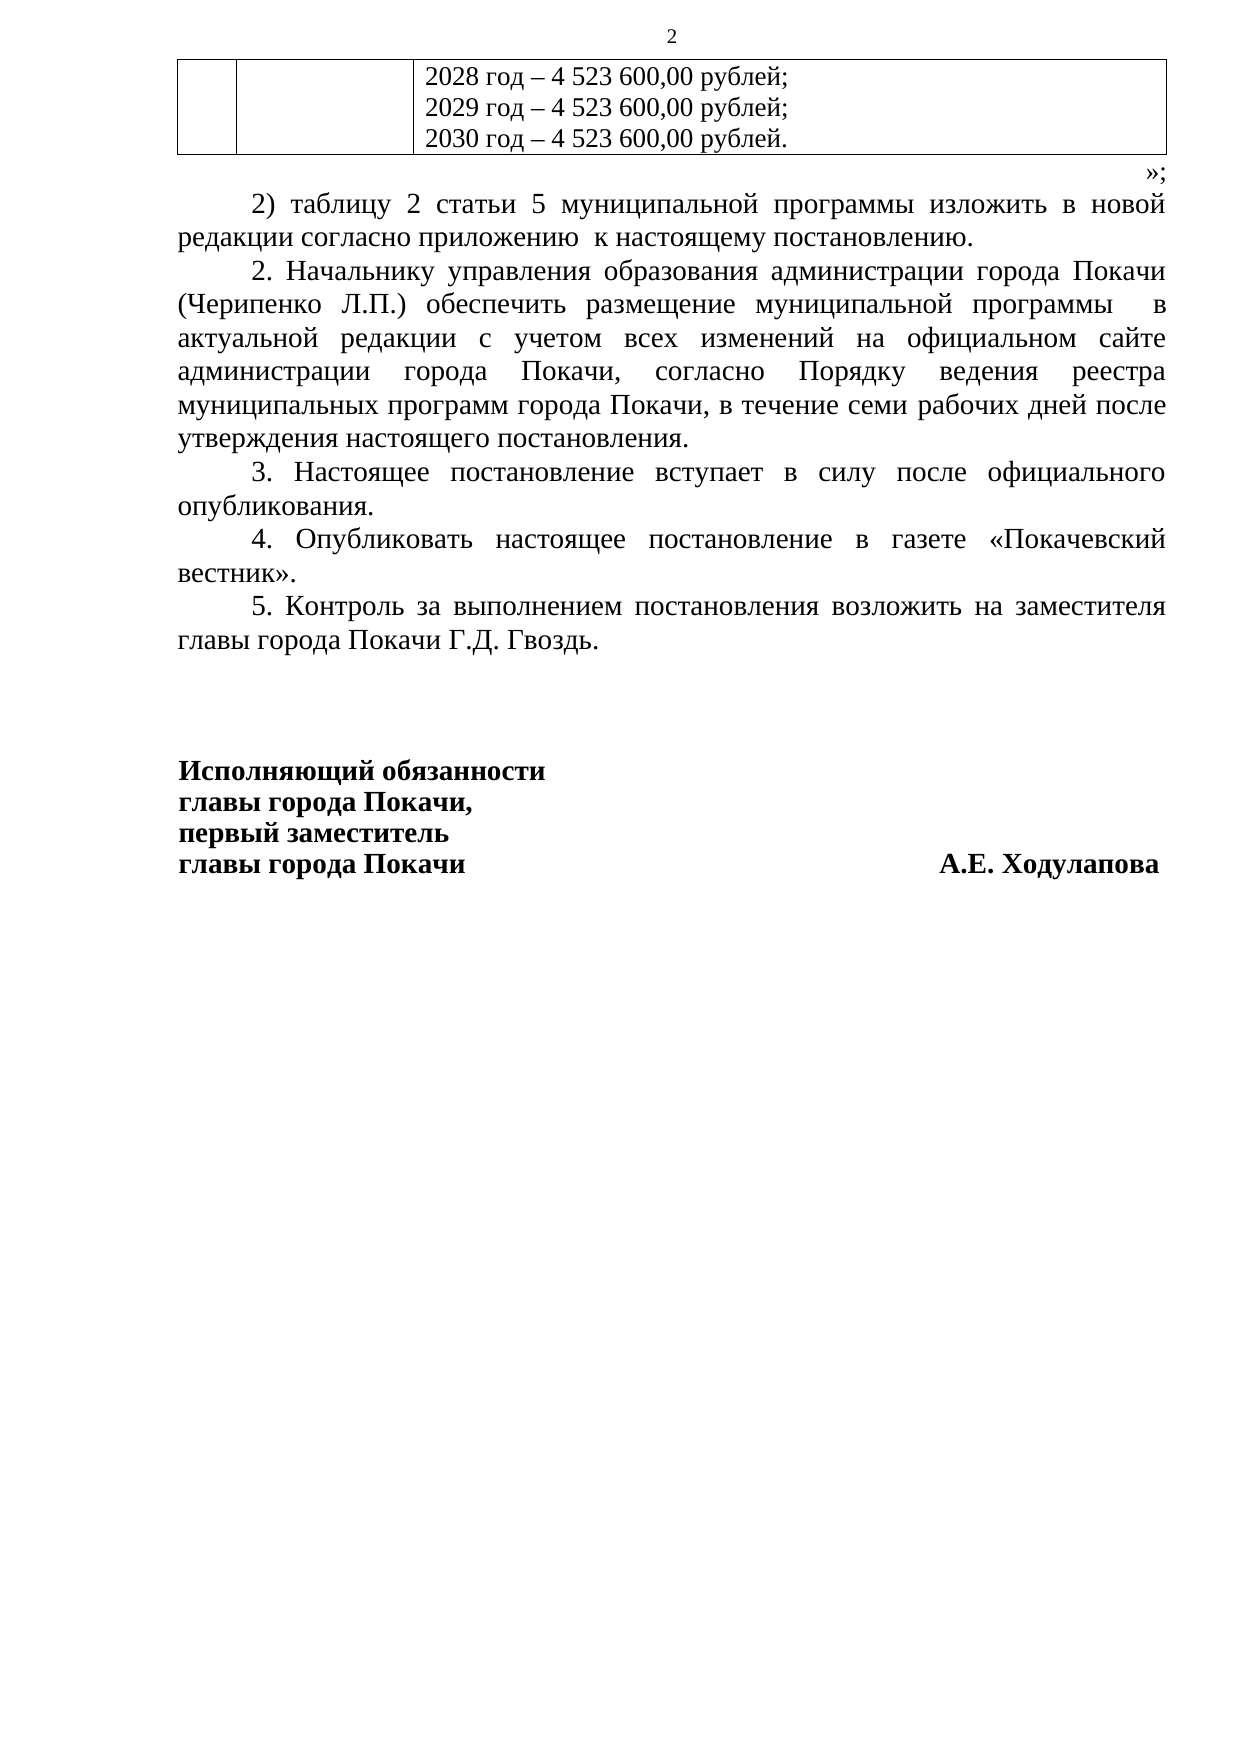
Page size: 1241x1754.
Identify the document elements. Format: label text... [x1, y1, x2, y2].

text 4. Опубликовать настоящее постановление в газете «Покачевский вестник». [177, 521, 1167, 588]
text главы города Покачи, [178, 787, 1167, 818]
text главы города Покачи А.Е. Ходулапова [178, 849, 1167, 880]
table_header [237, 60, 413, 154]
text 2) таблицу 2 статьи 5 муниципальной программы изложить в новой редакции согласно приложению к настоящему постановлению. [177, 186, 1167, 253]
text 3. Настоящее постановление вступает в силу после официального опубликования. [177, 454, 1167, 521]
text 2. Начальнику управления образования администрации города Покачи (Черипенко Л.П.) обеспечить размещение муниципальной программы в актуальной редакции с учетом всех изменений на официальном сайте администрации города Покачи, согласно Порядку ведения реестра муниципальных программ города Покачи, в течение семи рабочих дней после утверждения настоящего постановления. [177, 253, 1167, 454]
text 5. Контроль за выполнением постановления возложить на заместителя главы города Покачи Г.Д. Гвоздь. [177, 588, 1167, 655]
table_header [414, 60, 1166, 154]
text Исполняющий обязанности [178, 756, 1167, 787]
text первый заместитель [178, 818, 1167, 849]
table_header 11 [178, 60, 236, 154]
list »; [251, 155, 1167, 186]
